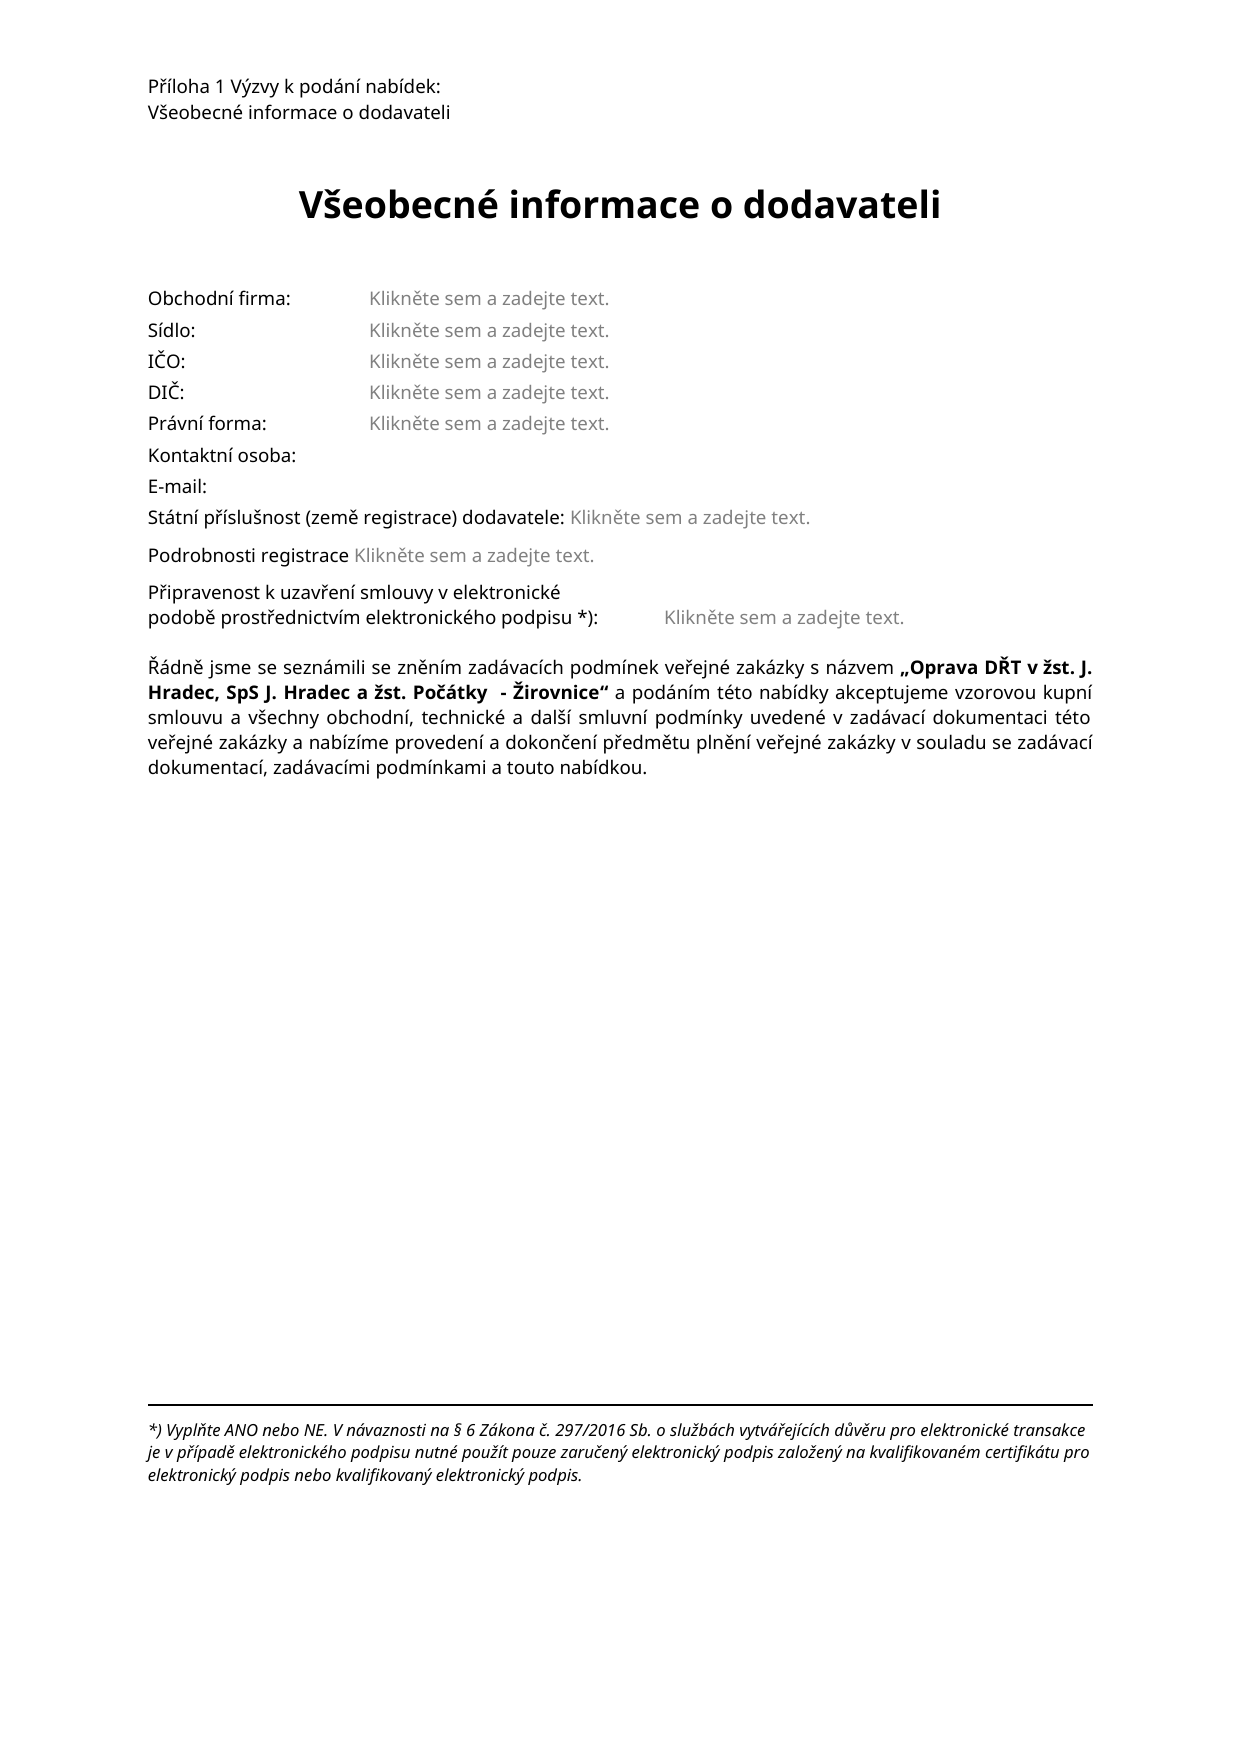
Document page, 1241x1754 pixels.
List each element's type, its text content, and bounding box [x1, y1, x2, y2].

text Řádně jsme se seznámili se zněním zadávacích podmínek veřejné zakázky s názvem „“ a podáním této nabídky akceptujeme vzorovou kupní smlouvu a všechny obchodní, technické a další smluvní podmínky uvedené v zadávací dokumentaci této veřejné zakázky a nabízíme provedení a dokončení předmětu plnění veřejné zakázky v souladu se zadávací dokumentací, zadávacími podmínkami a touto nabídkou. [148, 654, 1093, 779]
text Připravenost k uzavření smlouvy v elektronické [148, 579, 1093, 604]
text podobě prostřednictvím elektronického podpisu *): [148, 604, 1093, 629]
text Právní forma: [148, 411, 1093, 436]
text Sídlo: [148, 317, 1093, 342]
text IČO: [148, 348, 1093, 373]
title Všeobecné informace o dodavateli [148, 178, 1093, 229]
text *) Vyplňte ANO nebo NE. V návaznosti na § 6 Zákona č. 297/2016 Sb. o službách vytvářejících důvěru pro elektronické transakce je v případě elektronického podpisu nutné použít pouze zaručený elektronický podpis založený na kvalifikovaném certifikátu pro elektronický podpis nebo kvalifikovaný elektronický podpis. [148, 1418, 1093, 1486]
text E-mail: [148, 473, 1093, 498]
text Státní příslušnost (země registrace) dodavatele: [148, 504, 1093, 529]
text Obchodní firma: [148, 286, 1093, 311]
text Podrobnosti registrace [148, 542, 1093, 567]
text DIČ: [148, 379, 1093, 404]
text Kontaktní osoba: [148, 442, 1093, 467]
